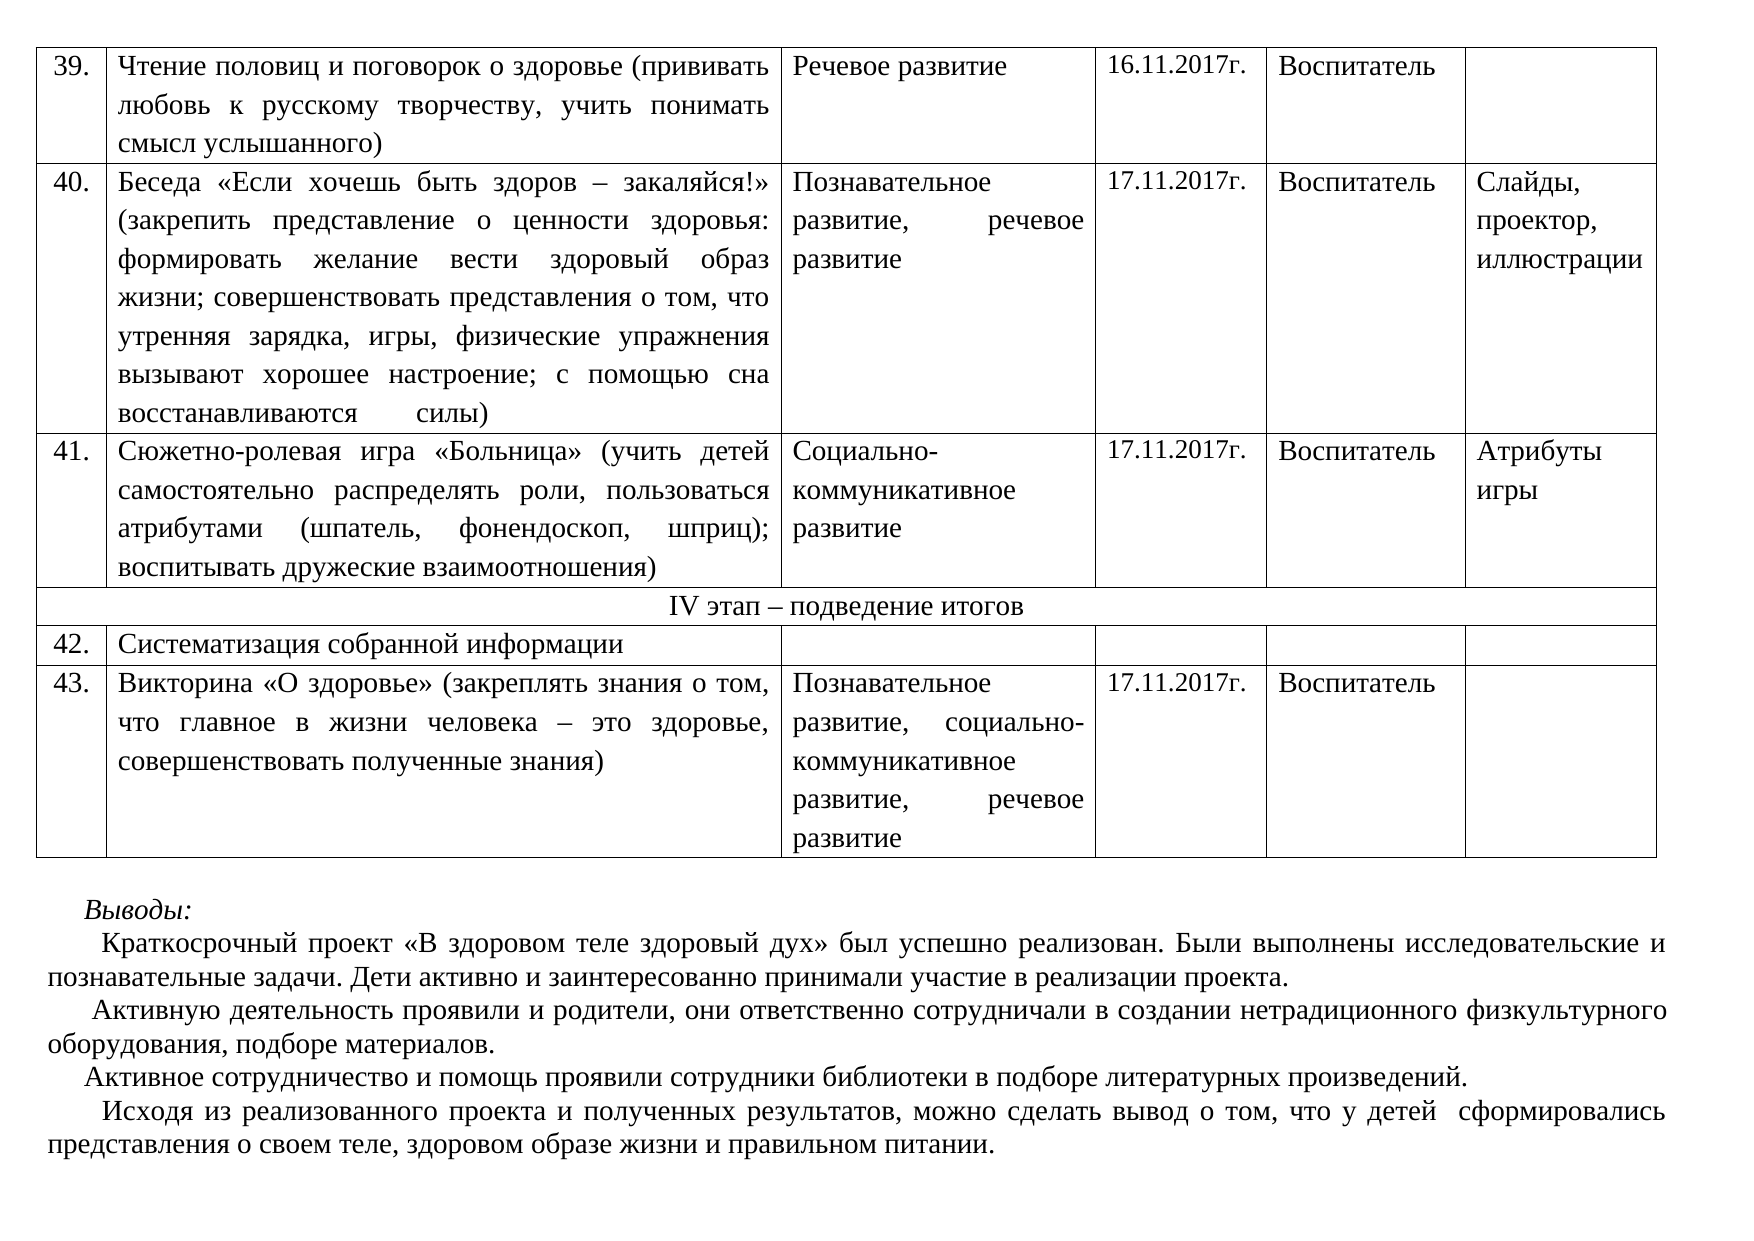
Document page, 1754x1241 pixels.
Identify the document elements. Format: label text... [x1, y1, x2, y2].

table_cell IV этап – подведение итогов [37, 588, 1656, 625]
table_cell [782, 626, 1095, 664]
table_cell 40. [37, 164, 106, 432]
text Активную деятельность проявили и родители, они ответственно сотрудничали в создании нетрадиционного физкультурного оборудования, подборе материалов. [47, 992, 1669, 1059]
table_cell Систематизация собранной информации [107, 626, 781, 664]
table_cell Воспитатель [1267, 48, 1465, 163]
table_cell 43. [37, 666, 106, 857]
table_cell 42. [37, 626, 106, 664]
table_cell Социально-коммуникативное развитие [782, 434, 1095, 587]
table_cell 17.11.2017г. [1096, 434, 1266, 587]
table_cell 41. [37, 434, 106, 587]
table_cell [1466, 666, 1656, 857]
text Исходя из реализованного проекта и полученных результатов, можно сделать вывод о том, что у детей сформировались представления о своем теле, здоровом образе жизни и правильном питании. [47, 1093, 1669, 1160]
text Выводы: [47, 892, 1669, 925]
table_cell Чтение половиц и поговорок о здоровье (прививать любовь к русскому творчеству, учить понимать смысл услышанного) [107, 48, 781, 163]
table_cell 39. [37, 48, 106, 163]
table_cell Познавательное развитие, социально-коммуникативное развитие, речевое развитие [782, 666, 1095, 857]
table_cell Викторина «О здоровье» (закреплять знания о том, что главное в жизни человека – это здоровье, совершенствовать полученные знания) [107, 666, 781, 857]
text Краткосрочный проект «В здоровом теле здоровый дух» был успешно реализован. Были выполнены исследовательские и познавательные задачи. Дети активно и заинтересованно принимали участие в реализации проекта. [47, 925, 1669, 992]
table_cell [1096, 626, 1266, 664]
table_cell [1267, 626, 1465, 664]
table_cell Атрибуты игры [1466, 434, 1656, 587]
table_cell 17.11.2017г. [1096, 666, 1266, 857]
table_cell Воспитатель [1267, 666, 1465, 857]
table_cell Слайды, проектор, иллюстрации [1466, 164, 1656, 432]
table_cell [1466, 626, 1656, 664]
table_cell Беседа «Если хочешь быть здоров – закаляйся!» (закрепить представление о ценности здоровья: формировать желание вести здоровый образ жизни; совершенствовать представления о том, что утренняя зарядка, игры, физические упражнения вызывают хорошее настроение; с помощью сна восстанавливаются силы) [107, 164, 781, 432]
table_cell Воспитатель [1267, 434, 1465, 587]
table_cell Воспитатель [1267, 164, 1465, 432]
text Активное сотрудничество и помощь проявили сотрудники библиотеки в подборе литературных произведений. [47, 1059, 1669, 1093]
table_cell Познавательное развитие, речевое развитие [782, 164, 1095, 432]
table_cell Сюжетно-ролевая игра «Больница» (учить детей самостоятельно распределять роли, пользоваться атрибутами (шпатель, фонендоскоп, шприц); воспитывать дружеские взаимоотношения) [107, 434, 781, 587]
table_cell 16.11.2017г. [1096, 48, 1266, 163]
table_cell Речевое развитие [782, 48, 1095, 163]
table_cell [1466, 48, 1656, 163]
table_cell 17.11.2017г. [1096, 164, 1266, 432]
